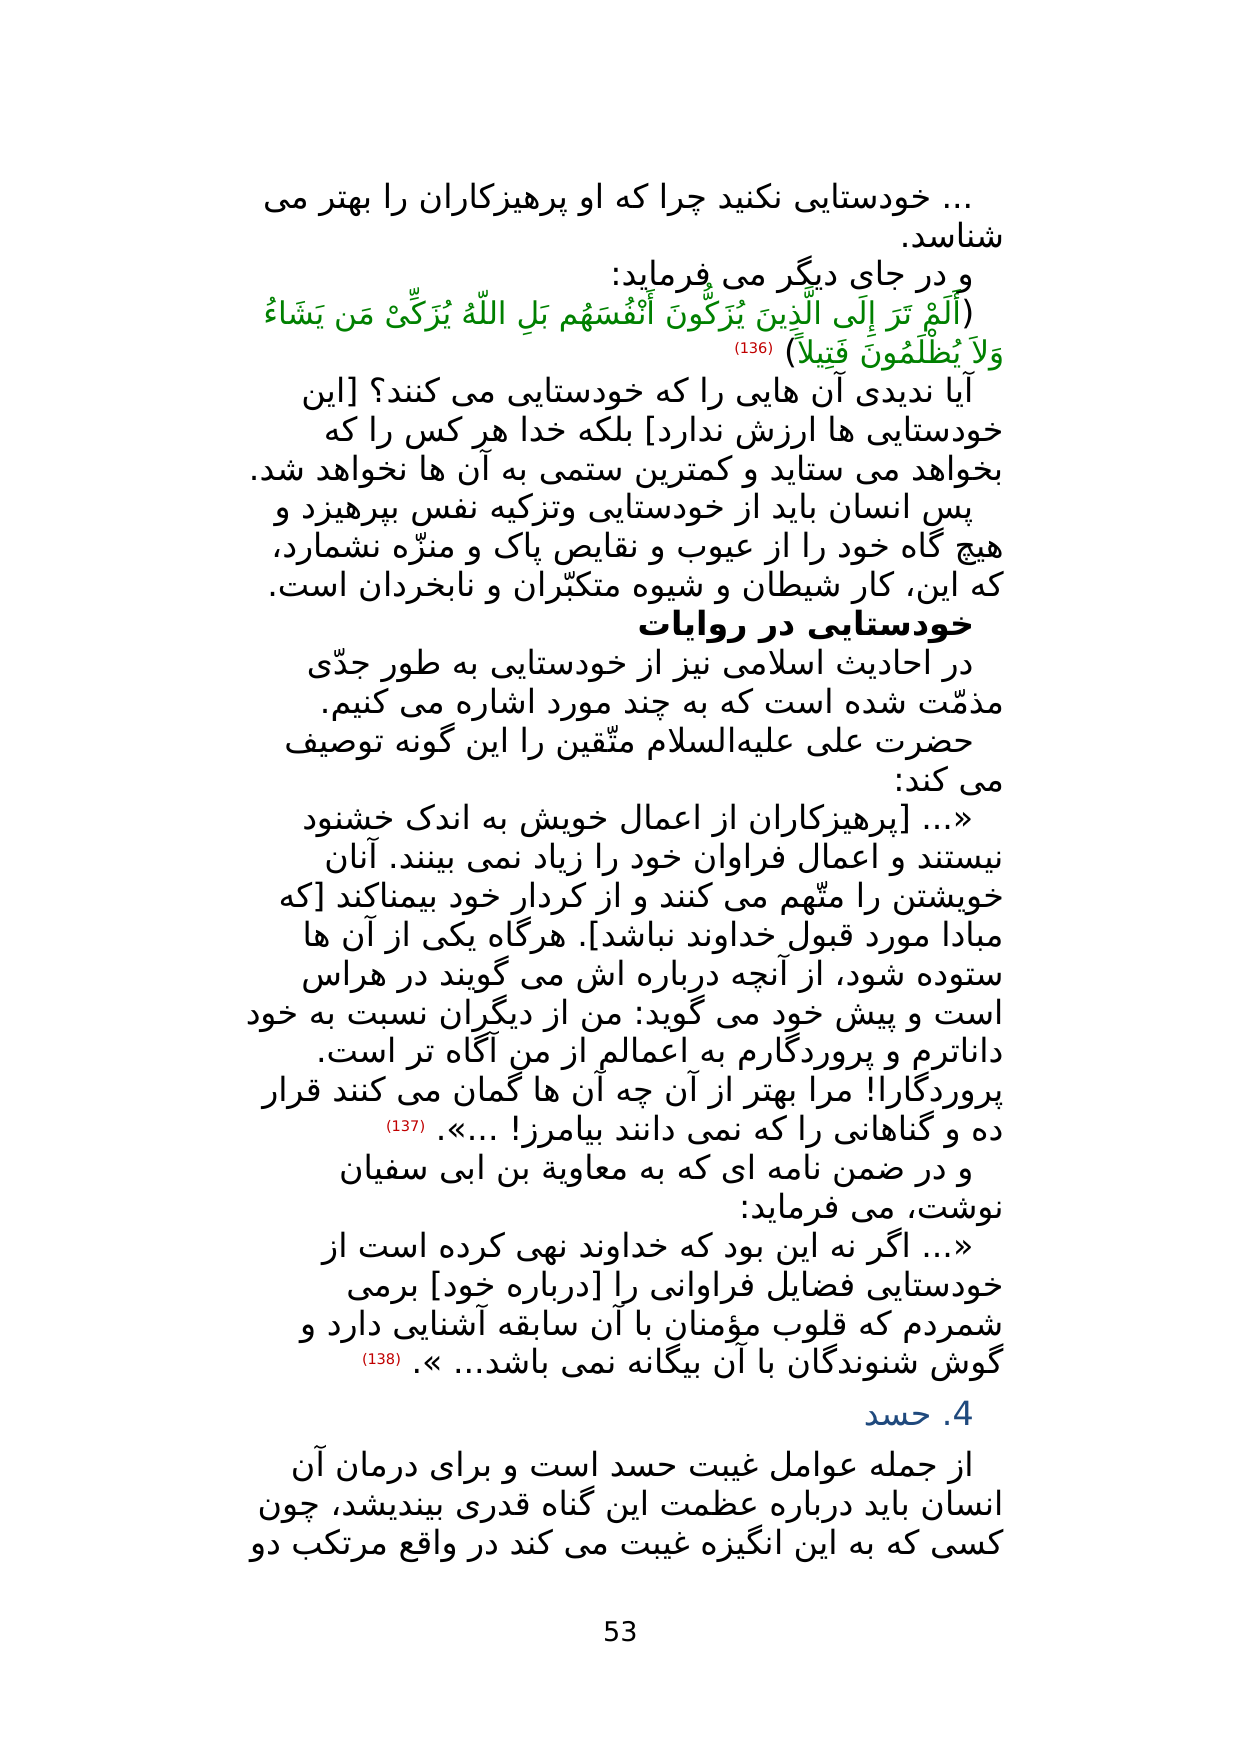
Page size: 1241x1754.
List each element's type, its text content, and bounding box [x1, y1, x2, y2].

subtitle 4. حسد [236, 1394, 1004, 1433]
text «... اگر نه این بود که خداوند نهی کرده است از خودستایی فضایل فراوانی را [درباره خود] برمی شمردم که قلوب مؤمنان با آن سابقه آشنایی دارد و گوش شنوندگان با آن بیگانه نمی باشد... ». (138) [236, 1226, 1004, 1382]
text و در جای دیگر می فرماید: [236, 255, 1004, 294]
text پس انسان باید از خودستایی وتزکیه نفس بپرهیزد و هیچ گاه خود را از عیوب و نقایص پاک و منزّه نشمارد، که این، کار شیطان و شیوه متکبّران و نابخردان است. [236, 488, 1004, 604]
text (أَلَمْ تَرَ إِلَی الَّذِینَ یُزَکُّونَ أَنْفُسَهُم بَلِ اللّهُ یُزَکِّیْ مَن یَشَاءُ وَلاَ یُظْلَمُونَ فَتِیلاً) (136) [236, 294, 1004, 371]
text خودستایی در روایات [236, 604, 1004, 643]
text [236, 1446, 1004, 1562]
text «... [پرهیزکاران از اعمال خویش به اندک خشنود نیستند و اعمال فراوان خود را زیاد نمی بینند. آنان خویشتن را متّهم می کنند و از کردار خود بیمناکند [که مبادا مورد قبول خداوند نباشد]. هرگاه یکی از آن ها ستوده شود، از آنچه درباره اش می گویند در هراس است و پیش خود می گوید: من از دیگران نسبت به خود داناترم و پروردگارم به اعمالم از من آگاه تر است. پروردگارا! مرا بهتر از آن چه آن ها گمان می کنند قرار ده و گناهانی را که نمی دانند بیامرز! ...». (137) [236, 799, 1004, 1148]
text حضرت علی عليه‌السلام متّقین را این گونه توصیف می کند: [236, 721, 1004, 799]
text ... خودستایی نکنید چرا که او پرهیزکاران را بهتر می شناسد. [236, 177, 1004, 255]
text در احادیث اسلامی نیز از خودستایی به طور جدّی مذمّت شده است که به چند مورد اشاره می کنیم. [236, 643, 1004, 721]
text آیا ندیدی آن هایی را که خودستایی می کنند؟ [این خودستایی ها ارزش ندارد] بلکه خدا هر کس را که بخواهد می ستاید و کمترین ستمی به آن ها نخواهد شد. [236, 371, 1004, 488]
text و در ضمن نامه ای که به معاویة بن ابی سفیان نوشت، می فرماید: [236, 1148, 1004, 1226]
